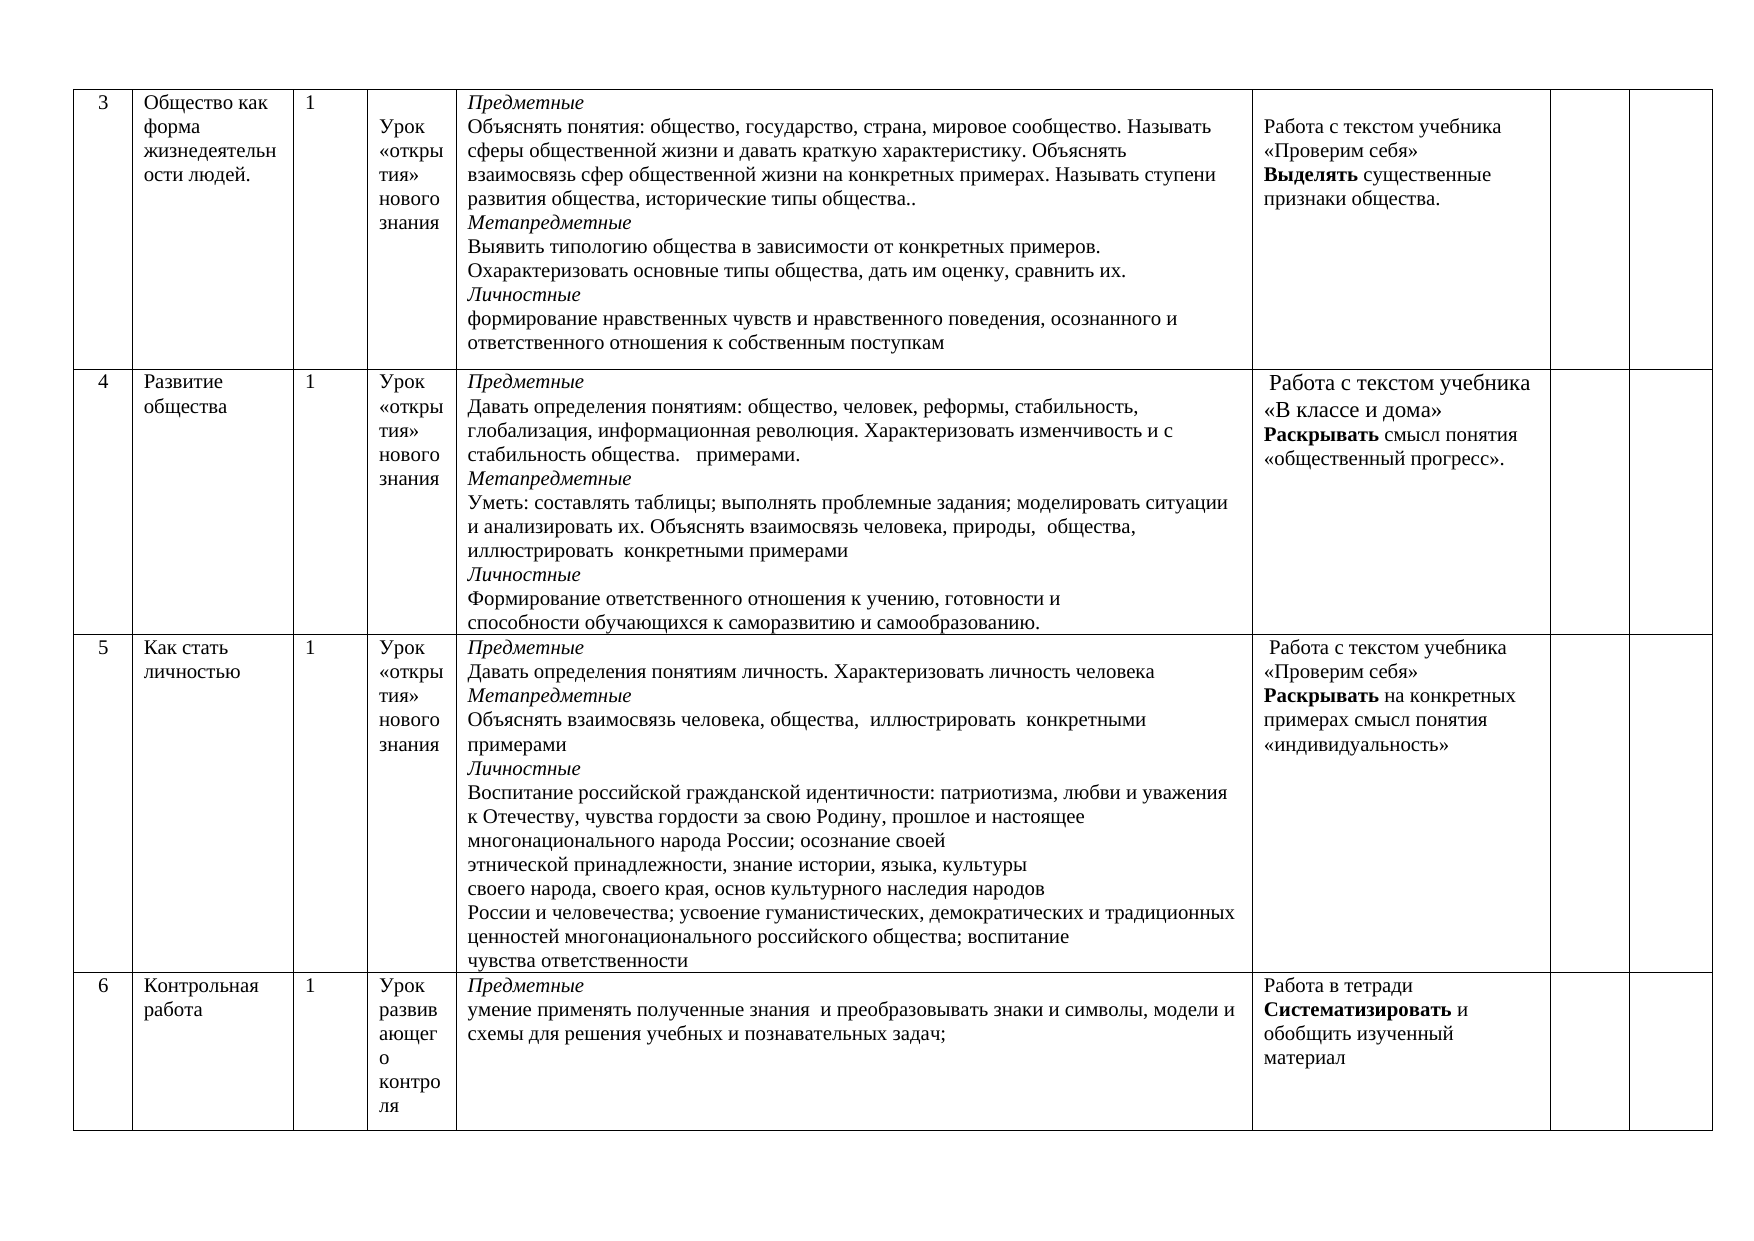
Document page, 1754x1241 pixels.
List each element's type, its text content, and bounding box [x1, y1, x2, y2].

table_cell [1551, 635, 1629, 972]
table_cell Работа в тетради Систематизировать и обобщить изученный материал [1253, 973, 1550, 1130]
table_cell 1 [294, 90, 367, 368]
table_cell Контрольная работа [133, 973, 293, 1130]
table_cell 1 [294, 635, 367, 972]
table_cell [368, 90, 456, 368]
table_cell Предметные Давать определения понятиям личность. Характеризовать личность человека Метапредметные Объяснять взаимосвязь человека, общества, иллюстрировать конкретными примерами Личностные Воспитание российской гражданской идентичности: патриотизма, любви и уважения к Отечеству, чувства гордости за свою Родину, прошлое и настоящее многонационального народа России; осознание своей этнической принадлежности, знание истории, языка, культуры своего народа, своего края, основ культурного наследия народов России и человечества; усвоение гуманистических, демократических и традиционных ценностей многонационального российского общества; воспитание чувства ответственности [457, 635, 1252, 972]
table_cell [1630, 973, 1712, 1130]
table_cell [1630, 370, 1712, 634]
table_cell 5 [74, 635, 132, 972]
table_cell Предметные умение применять полученные знания и преобразовывать знаки и символы, модели и схемы для решения учебных и познавательных задач; [457, 973, 1252, 1130]
table_cell Урок развивающего контроля [368, 973, 456, 1130]
table_cell Урок «открытия» нового знания [368, 635, 456, 972]
table_cell [1630, 635, 1712, 972]
table_cell 1 [294, 370, 367, 634]
table_cell Работа с текстом учебника «Проверим себя» Раскрывать на конкретных примерах смысл понятия «индивидуальность» [1253, 635, 1550, 972]
table_cell [1551, 90, 1629, 368]
table_cell Общество как форма жизнедеятельности людей. [133, 90, 293, 368]
table_cell Предметные Объяснять понятия: общество, государство, страна, мировое сообщество. Называть сферы общественной жизни и давать краткую характеристику. Объяснять взаимосвязь сфер общественной жизни на конкретных примерах. Называть ступени развития общества, исторические типы общества.. Метапредметные Выявить типологию общества в зависимости от конкретных примеров. Охарактеризовать основные типы общества, дать им оценку, сравнить их. Личностные формирование нравственных чувств и нравственного поведения, осознанного и ответственного отношения к собственным поступкам [457, 90, 1252, 368]
table_cell 6 [74, 973, 132, 1130]
table_cell 3 [74, 90, 132, 368]
table_cell Предметные Давать определения понятиям: общество, человек, реформы, стабильность, глобализация, информационная революция. Характеризовать изменчивость и с стабильность общества. примерами. Метапредметные Уметь: составлять таблицы; выполнять проблемные задания; моделировать ситуации и анализировать их. Объяснять взаимосвязь человека, природы, общества, иллюстрировать конкретными примерами Личностные Формирование ответственного отношения к учению, готовности и способности обучающихся к саморазвитию и самообразованию. [457, 370, 1252, 634]
table_cell Работа с текстом учебника «Проверим себя» Выделять существенные признаки общества. [1253, 90, 1550, 368]
table_cell Развитие общества [133, 370, 293, 634]
table_cell Как стать личностью [133, 635, 293, 972]
table_cell Работа с текстом учебника «В классе и дома» Раскрывать смысл понятия «общественный прогресс». [1253, 370, 1550, 634]
table_cell 4 [74, 370, 132, 634]
table_cell [1551, 973, 1629, 1130]
table_cell Урок «открытия» нового знания [368, 370, 456, 634]
table_cell 1 [294, 973, 367, 1130]
table_cell [1551, 370, 1629, 634]
table_cell [1630, 90, 1712, 368]
